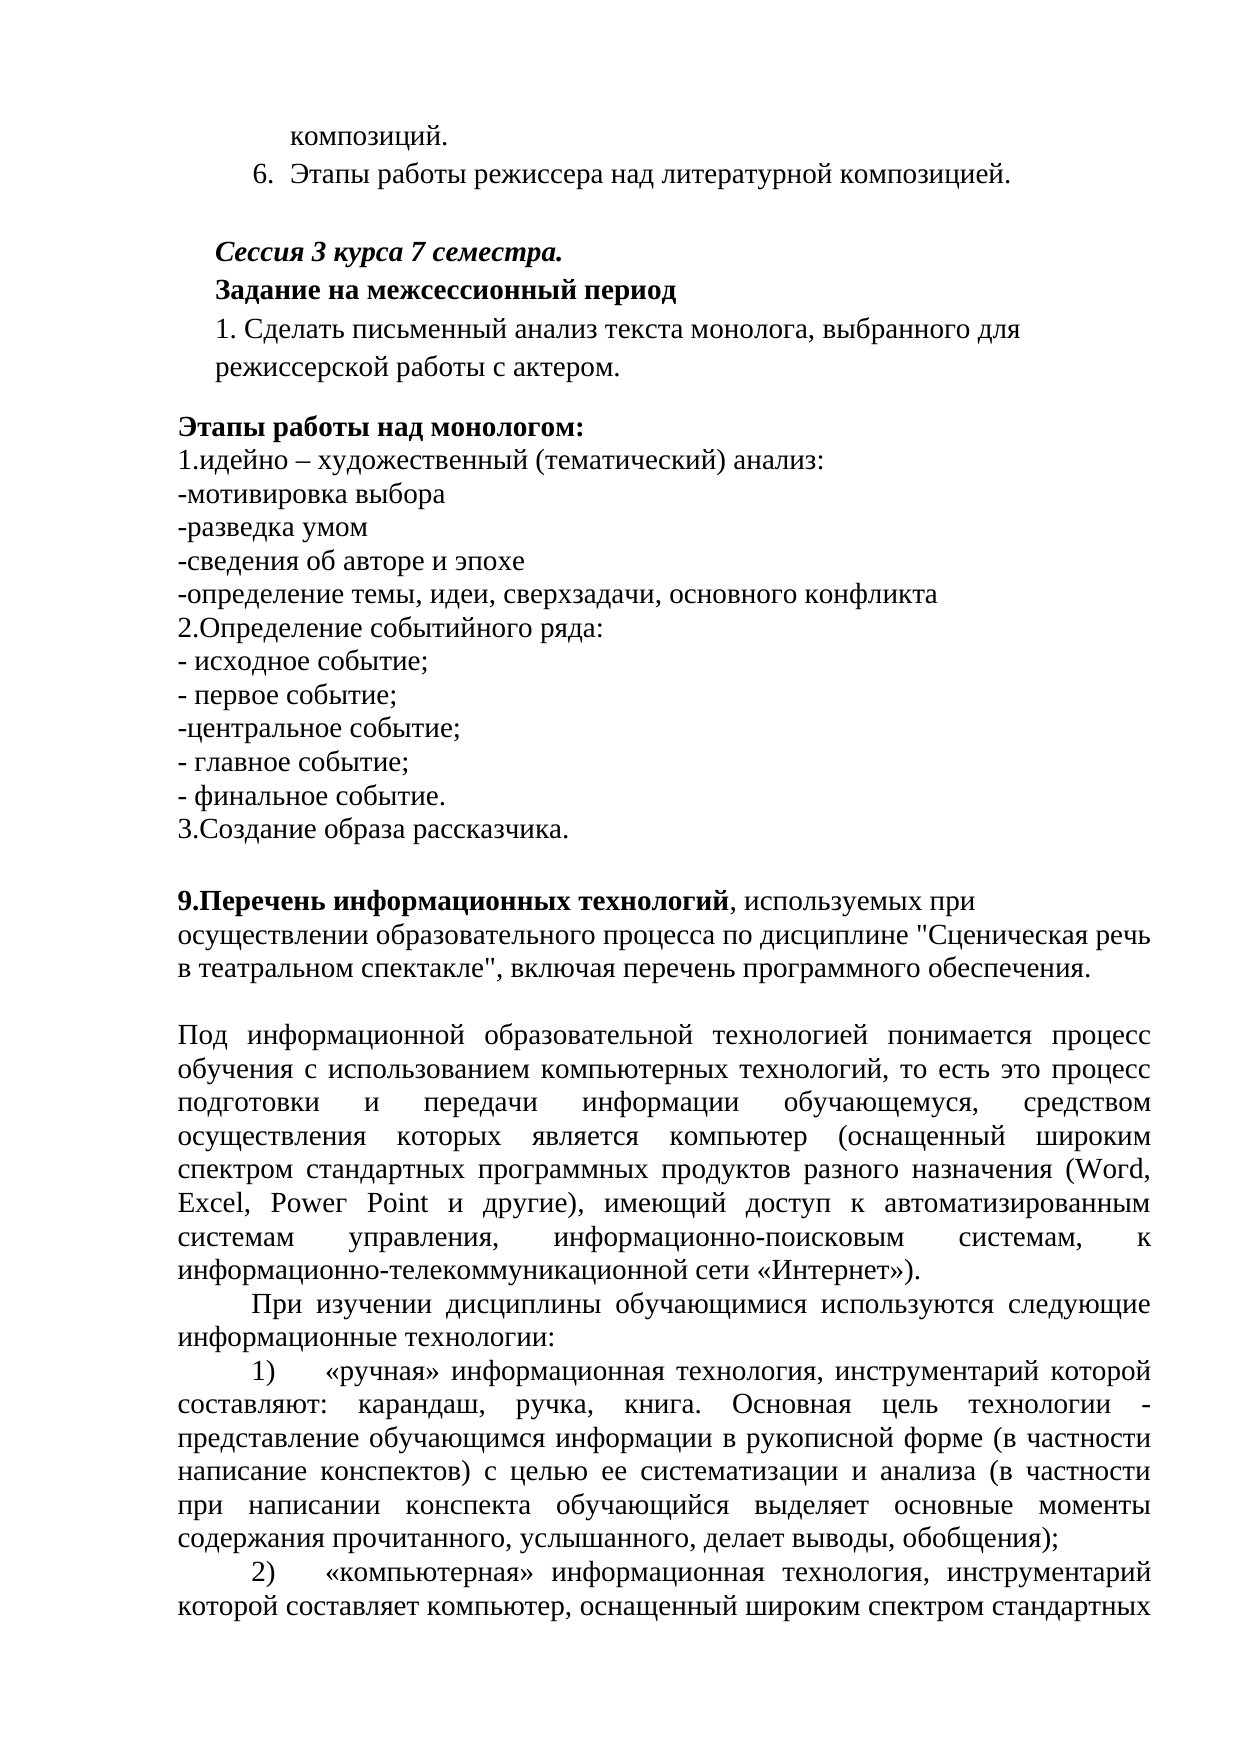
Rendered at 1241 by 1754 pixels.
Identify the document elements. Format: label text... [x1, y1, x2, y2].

list Этапы работы режиссера над литературной композицией. [252, 157, 1152, 190]
text - главное событие; [177, 744, 1152, 778]
text -центральное событие; [177, 711, 1152, 744]
text - финальное событие. [177, 778, 1152, 811]
text При изучении дисциплины обучающимися используются следующие информационные технологии: [177, 1286, 1152, 1353]
text 2.Определение событийного ряда: [177, 610, 1152, 643]
text -мотивировка выбора [177, 476, 1152, 509]
text 1.идейно – художественный (тематический) анализ: [177, 442, 1152, 476]
text - первое событие; [177, 677, 1152, 711]
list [252, 118, 1152, 152]
subtitle Этапы работы над монологом: [177, 409, 1152, 442]
text - исходное событие; [177, 643, 1152, 677]
text Под информационной образовательной технологией понимается процесс обучения с использованием компьютерных технологий, то есть это процесс подготовки и передачи информации обучающемуся, средством осуществления которых является компьютер (оснащенный широким спектром стандартных программных продуктов разного назначения (Wогd, Ехсеl, Powег Роint и другие), имеющий доступ к автоматизированным системам управления, информационно-поисковым системам, к информационно-телекоммуникационной сети «Интернет»). [177, 1017, 1152, 1286]
text -определение темы, идеи, сверхзадачи, основного конфликта [177, 576, 1152, 610]
list Задание на межсессионный период [215, 272, 1152, 306]
list 1. Сделать письменный анализ текста монолога, выбранного для режиссерской работы с актером. [215, 311, 1152, 383]
text -разведка умом [177, 509, 1152, 543]
list «ручная» информационная технология, инструментарий которой составляют: карандаш, ручка, книга. Основная цель технологии - представление обучающимся информации в рукописной форме (в частности написание конспектов) с целью ее систематизации и анализа (в частности при написании конспекта обучающийся выделяет основные моменты содержания прочитанного, услышанного, делает выводы, обобщения); [177, 1353, 1152, 1554]
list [177, 1554, 1152, 1621]
text -сведения об авторе и эпохе [177, 543, 1152, 576]
text 9.Перечень информационных технологий, используемых при осуществлении образовательного процесса по дисциплине "Сценическая речь в театральном спектакле", включая перечень программного обеспечения. [177, 883, 1152, 984]
text 3.Создание образа рассказчика. [177, 811, 1152, 845]
text Сессия 3 курса 7 семестра. [215, 234, 1152, 267]
